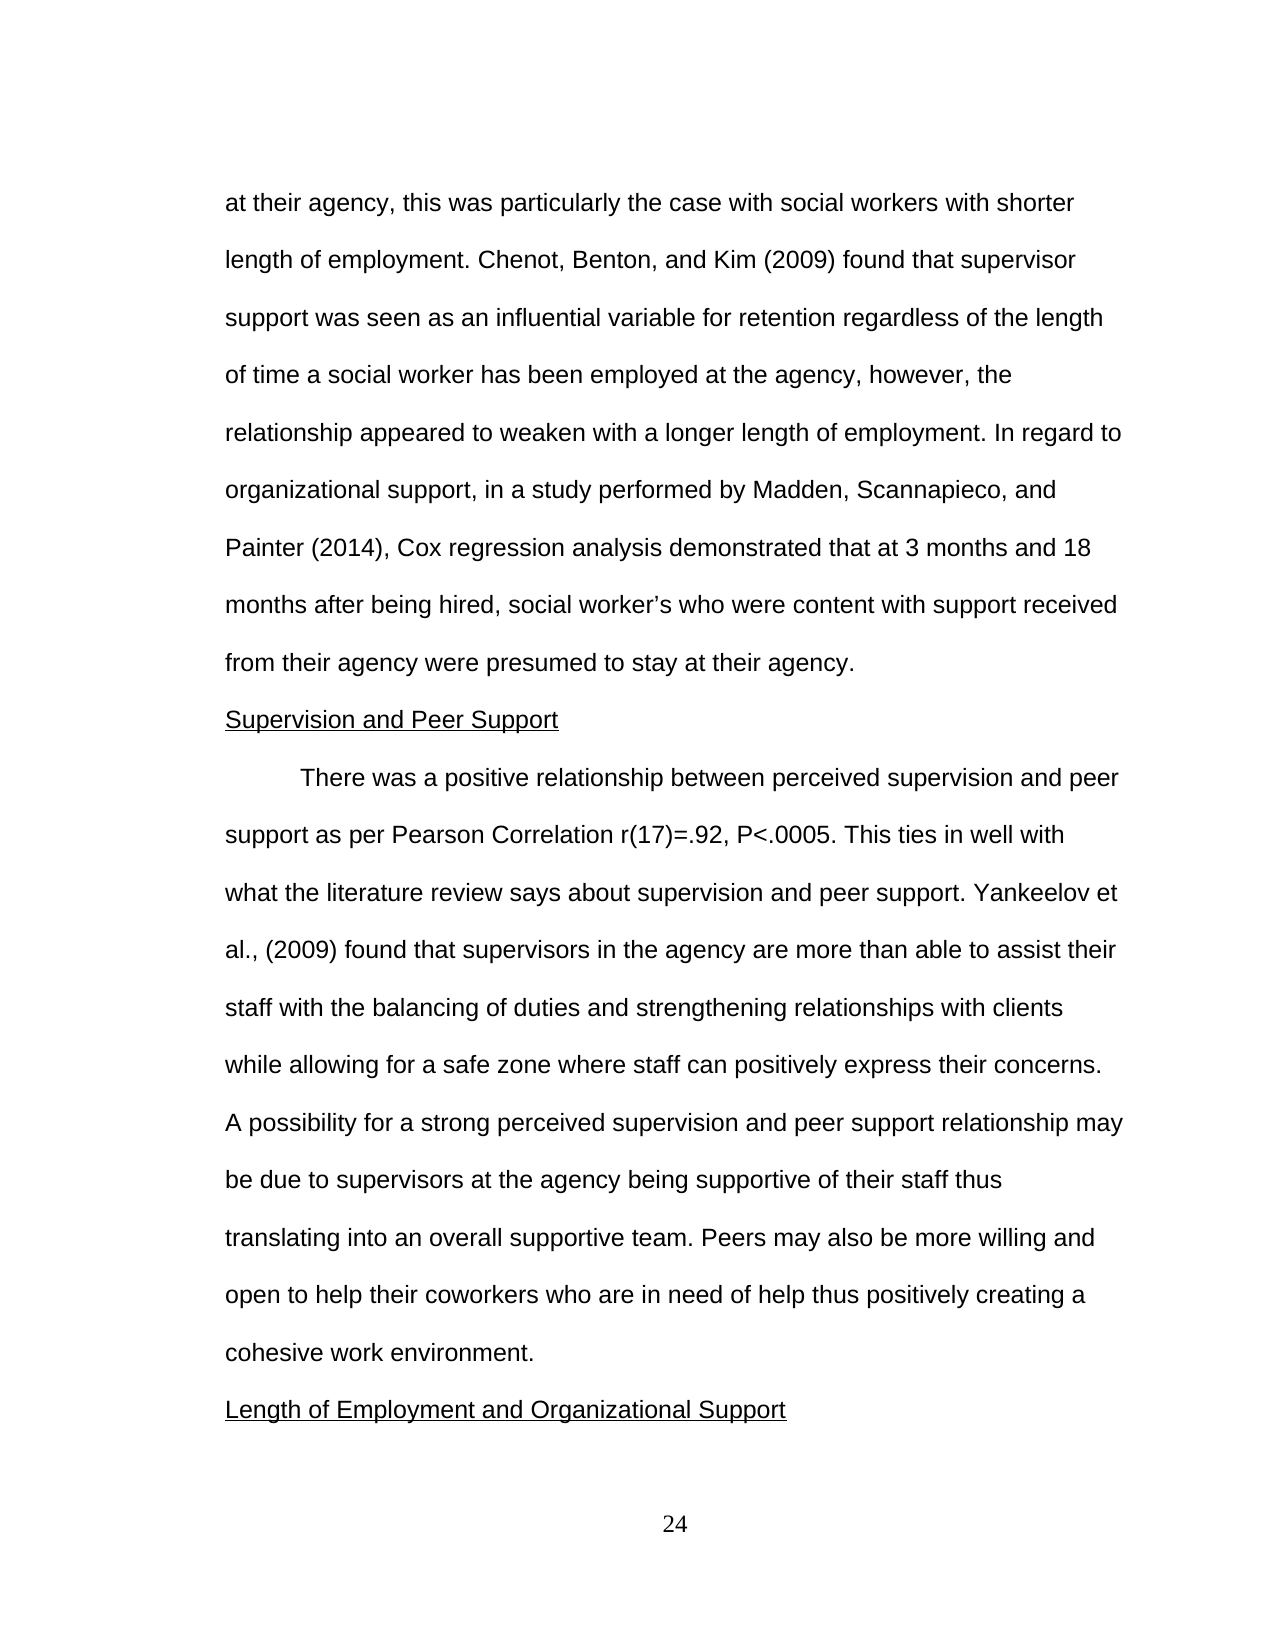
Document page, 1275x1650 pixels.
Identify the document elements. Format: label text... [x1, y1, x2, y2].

text There was a positive relationship between perceived supervision and peer support as per Pearson Correlation r(17)=.92, P<.0005. This ties in well with what the literature review says about supervision and peer support. Yankeelov et al., (2009) found that supervisors in the agency are more than able to assist their staff with the balancing of duties and strengthening relationships with clients while allowing for a safe zone where staff can positively express their concerns. A possibility for a strong perceived supervision and peer support relationship may be due to supervisors at the agency being supportive of their staff thus translating into an overall supportive team. Peers may also be more willing and open to help their coworkers who are in need of help thus positively creating a cohesive work environment. [225, 762, 1125, 1366]
text Supervision and Peer Support [225, 705, 1125, 734]
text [225, 187, 1125, 676]
text Length of Employment and Organizational Support [225, 1395, 1125, 1424]
